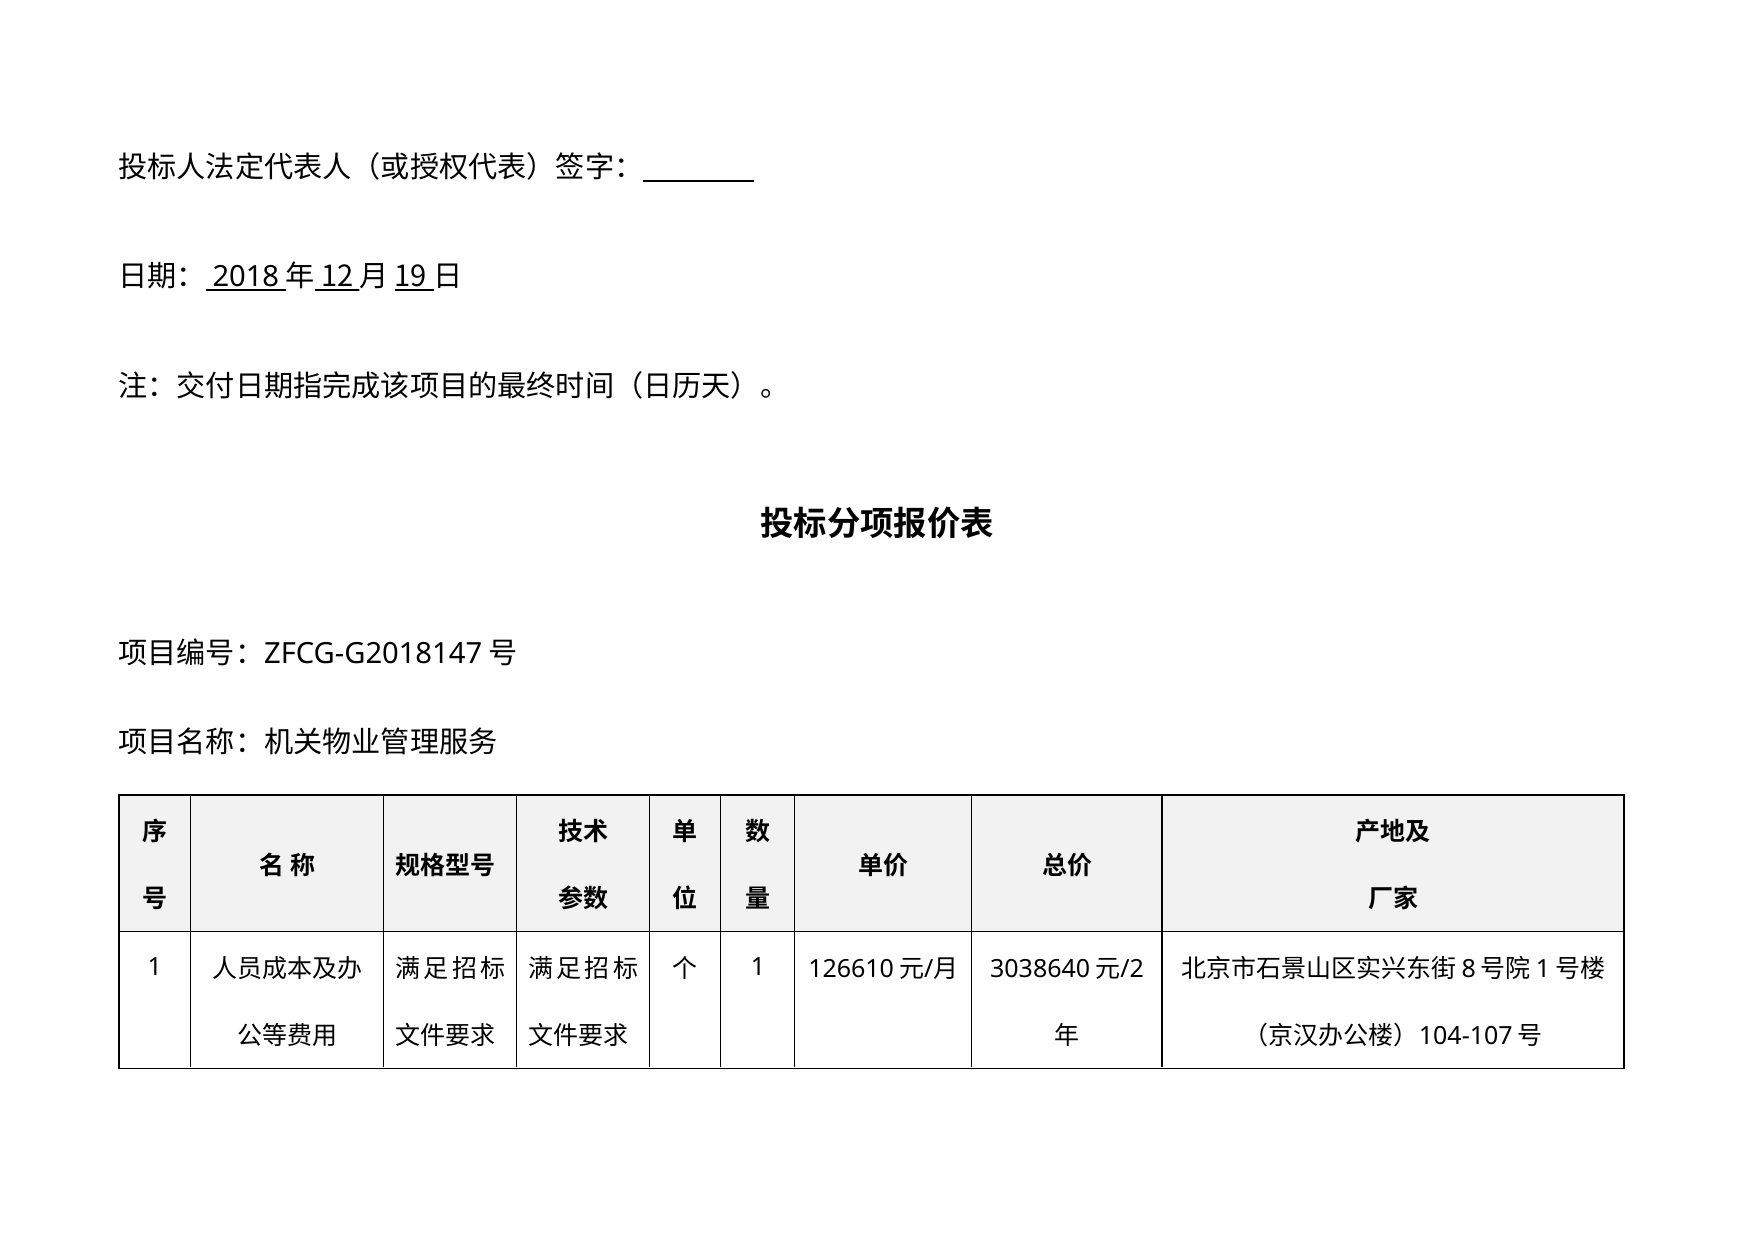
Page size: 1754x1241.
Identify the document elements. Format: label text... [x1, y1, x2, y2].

table_header 总价 [972, 796, 1161, 931]
subtitle 投标分项报价表 [118, 487, 1636, 555]
text 项目名称：机关物业管理服务 [118, 706, 1636, 773]
text 投标人法定代表人（或授权代表）签字： [118, 131, 1636, 198]
table_cell 个 [650, 932, 720, 1067]
table_cell 满足招标文件要求 [517, 932, 649, 1067]
table_header 技术 参数 [517, 796, 649, 931]
table_header 数 量 [721, 796, 794, 931]
table_header 名 称 [191, 796, 383, 931]
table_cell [1163, 932, 1623, 1067]
text 项目编号：ZFCG-G2018147号 [118, 617, 1636, 684]
text 日期： 2018 年 12月19 日 [118, 241, 1636, 308]
table_header 单价 [795, 796, 971, 931]
table_header 规格型号 [384, 796, 516, 931]
table_cell 3038640元/2年 [972, 932, 1161, 1067]
table_cell 1 [120, 932, 190, 1067]
table_cell 126610元/月 [795, 932, 971, 1067]
table_cell 1 [721, 932, 794, 1067]
table_cell 人员成本及办公等费用 [191, 932, 383, 1067]
table_cell 满足招标文件要求 [384, 932, 516, 1067]
table_header 产地及 厂家 [1163, 796, 1623, 931]
table_header 单 位 [650, 796, 720, 931]
text 注：交付日期指完成该项目的最终时间（日历天）。 [118, 350, 1636, 418]
table_header 序号 [120, 796, 190, 931]
